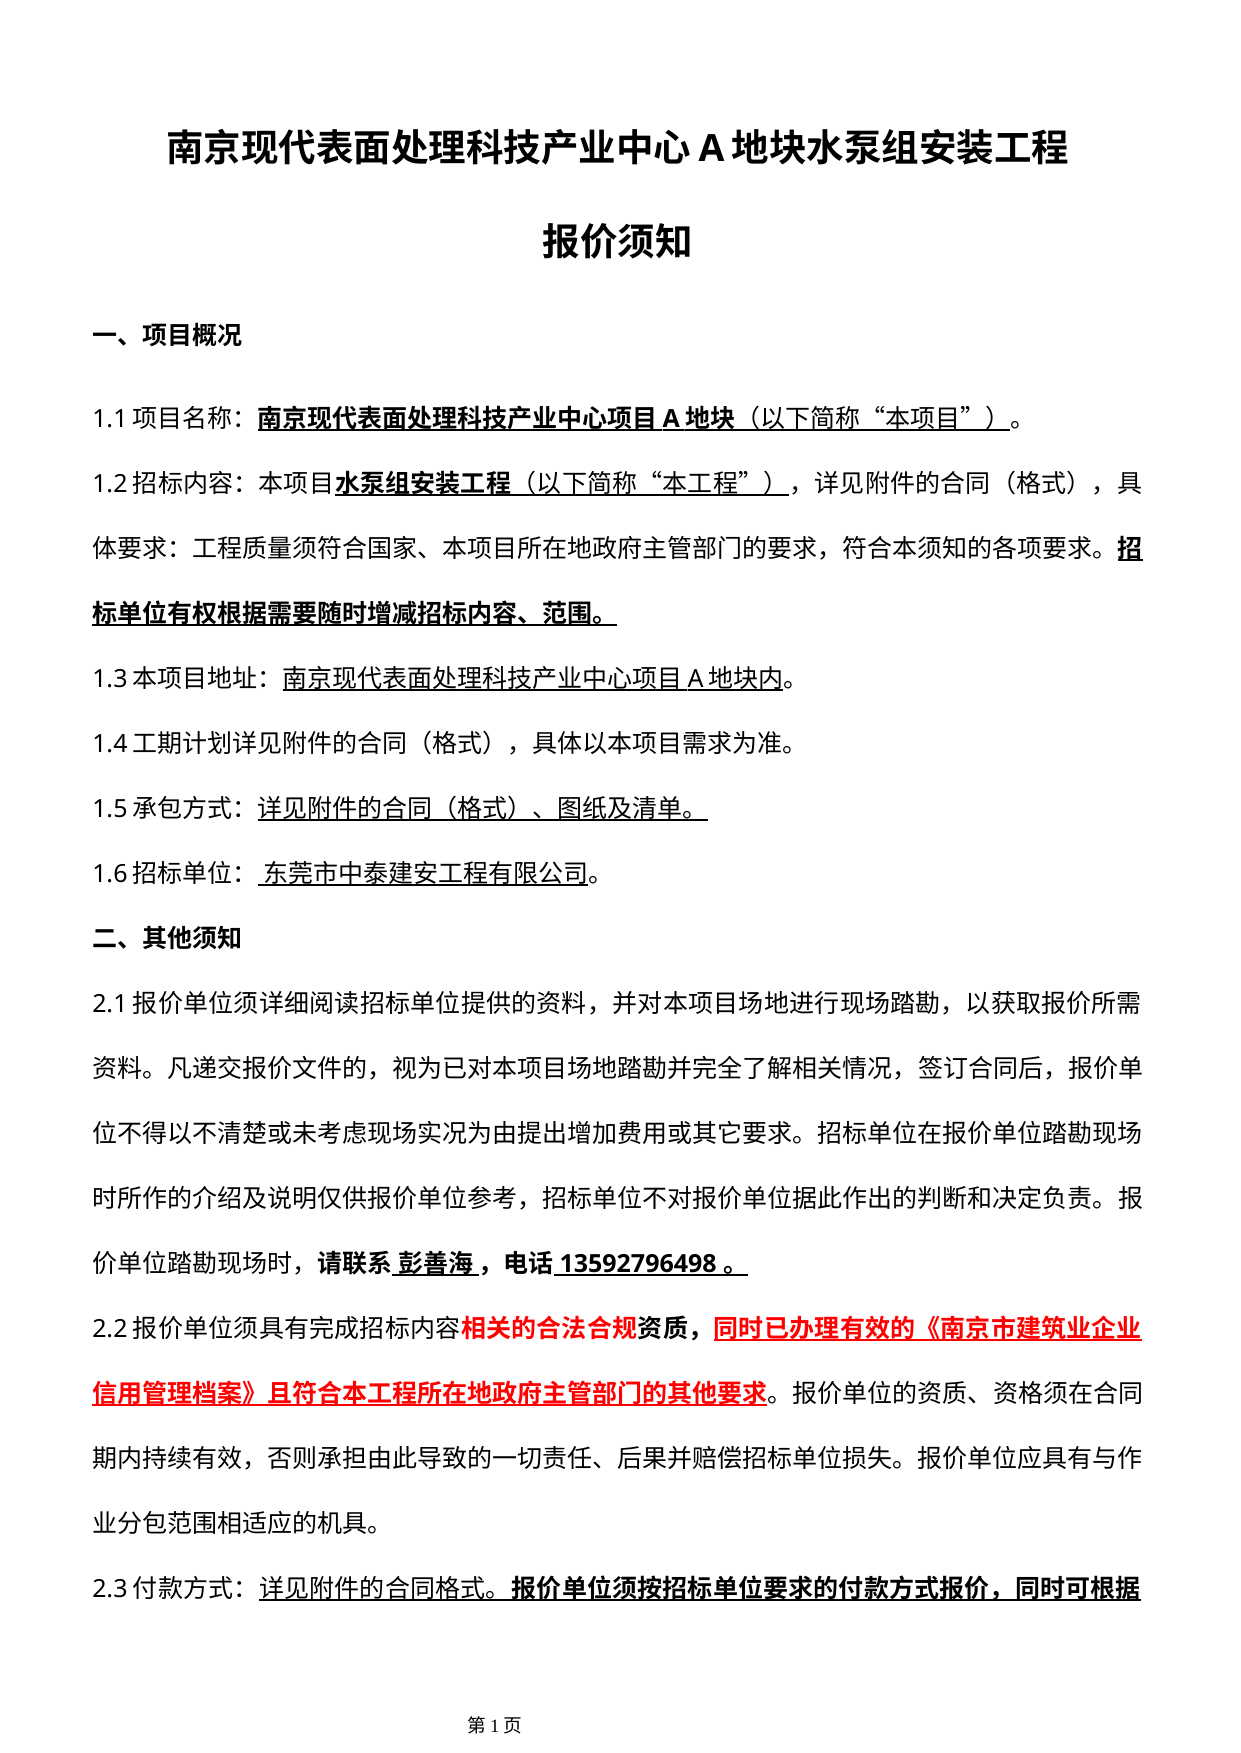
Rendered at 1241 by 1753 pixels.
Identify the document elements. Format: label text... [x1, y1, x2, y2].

list 其他须知 [92, 904, 1143, 969]
text 2.2报价单位须具有完成招标内容相关的合法合规资质，同时已办理有效的《南京市建筑业企业信用管理档案》且符合本工程所在地政府主管部门的其他要求。报价单位的资质、资格须在合同期内持续有效，否则承担由此导致的一切责任、后果并赔偿招标单位损失。报价单位应具有与作业分包范围相适应的机具。 [92, 1294, 1143, 1554]
text 2.1报价单位须详细阅读招标单位提供的资料，并对本项目场地进行现场踏勘，以获取报价所需资料。凡递交报价文件的，视为已对本项目场地踏勘并完全了解相关情况，签订合同后，报价单位不得以不清楚或未考虑现场实况为由提出增加费用或其它要求。招标单位在报价单位踏勘现场时所作的介绍及说明仅供报价单位参考，招标单位不对报价单位据此作出的判断和决定负责。报价单位踏勘现场时，请联系 彭善海 ，电话 13592796498 。 [92, 969, 1143, 1294]
list 1.6招标单位： 东莞市中泰建安工程有限公司。 [92, 839, 1143, 904]
list 1.4工期计划详见附件的合同（格式），具体以本项目需求为准。 [92, 709, 1143, 774]
list 1.3本项目地址：南京现代表面处理科技产业中心项目A地块内。 [92, 644, 1143, 709]
text 南京现代表面处理科技产业中心A地块水泵组安装工程 [92, 113, 1143, 178]
list 1.1项目名称：南京现代表面处理科技产业中心项目A地块（以下简称“本项目”）。 [92, 384, 1143, 449]
list 1.2招标内容：本项目水泵组安装工程（以下简称“本工程”），详见附件的合同（格式），具体要求：工程质量须符合国家、本项目所在地政府主管部门的要求，符合本须知的各项要求。招标单位有权根据需要随时增减招标内容、范围。 [92, 449, 1143, 644]
text 报价须知 [92, 207, 1143, 272]
list 1.5承包方式：详见附件的合同（格式）、图纸及清单。 [92, 774, 1143, 839]
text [92, 1554, 1143, 1619]
list 项目概况 [92, 301, 1143, 366]
